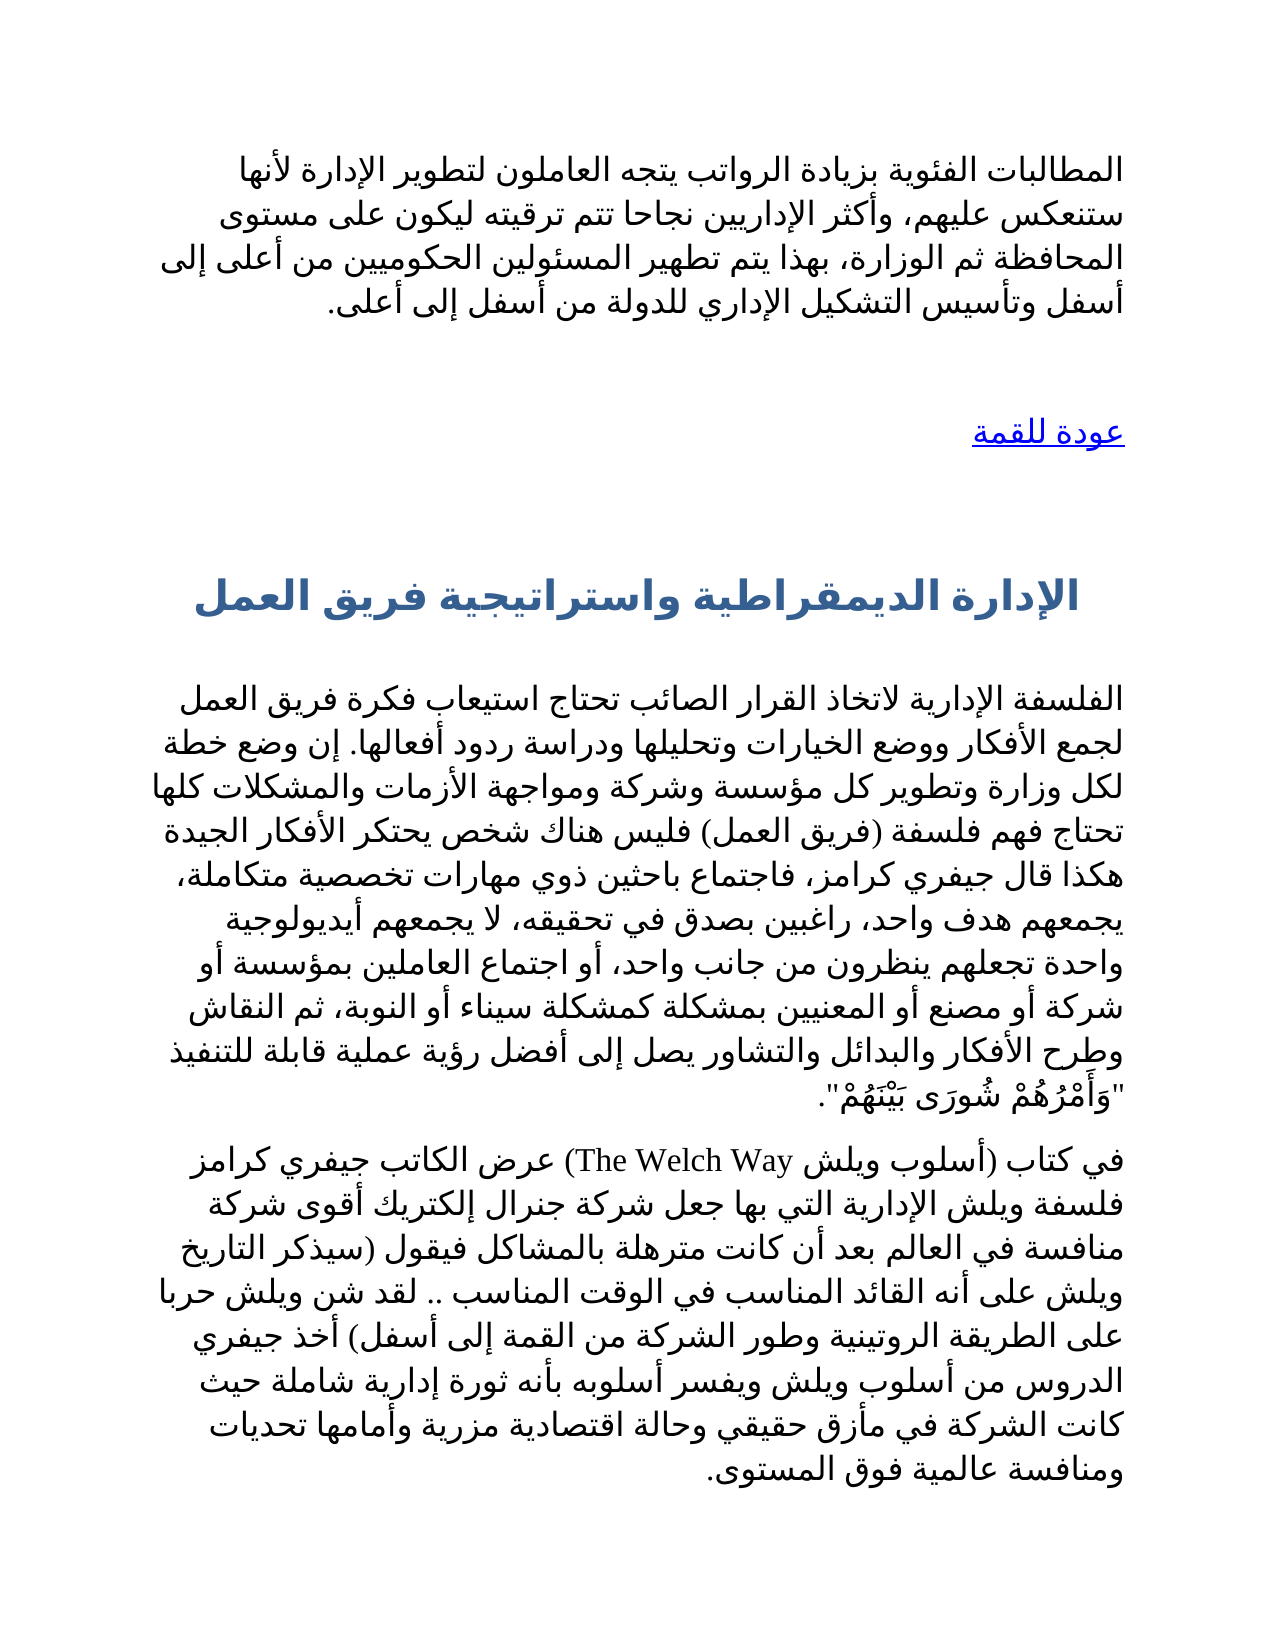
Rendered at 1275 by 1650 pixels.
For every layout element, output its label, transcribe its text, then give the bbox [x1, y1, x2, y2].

subtitle الإدارة الديمقراطية واستراتيجية فريق العمل [150, 571, 1125, 619]
text الفلسفة الإدارية لاتخاذ القرار الصائب تحتاج استيعاب فكرة فريق العمل لجمع الأفكار ووضع الخيارات وتحليلها ودراسة ردود أفعالها. إن وضع خطة لكل وزارة وتطوير كل مؤسسة وشركة ومواجهة الأزمات والمشكلات كلها تحتاج فهم فلسفة (فريق العمل) فليس هناك شخص يحتكر الأفكار الجيدة هكذا قال جيفري كرامز، فاجتماع باحثين ذوي مهارات تخصصية متكاملة، يجمعهم هدف واحد، راغبين بصدق في تحقيقه، لا يجمعهم أيديولوجية واحدة تجعلهم ينظرون من جانب واحد، أو اجتماع العاملين بمؤسسة أو شركة أو مصنع أو المعنيين بمشكلة كمشكلة سيناء أو النوبة، ثم النقاش وطرح الأفكار والبدائل والتشاور يصل إلى أفضل رؤية عملية قابلة للتنفيذ "وَأَمْرُهُمْ شُورَى بَيْنَهُمْ". [150, 679, 1125, 1114]
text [150, 150, 1125, 321]
text في كتاب (أسلوب ويلش The Welch Way) عرض الكاتب جيفري كرامز فلسفة ويلش الإدارية التي بها جعل شركة جنرال إلكتريك أقوى شركة منافسة في العالم بعد أن كانت مترهلة بالمشاكل فيقول (سيذكر التاريخ ويلش على أنه القائد المناسب في الوقت المناسب .. لقد شن ويلش حربا على الطريقة الروتينية وطور الشركة من القمة إلى أسفل) أخذ جيفري الدروس من أسلوب ويلش ويفسر أسلوبه بأنه ثورة إدارية شاملة حيث كانت الشركة في مأزق حقيقي وحالة اقتصادية مزرية وأمامها تحديات ومنافسة عالمية فوق المستوى. [150, 1141, 1125, 1487]
text عودة للقمة [150, 412, 1125, 450]
